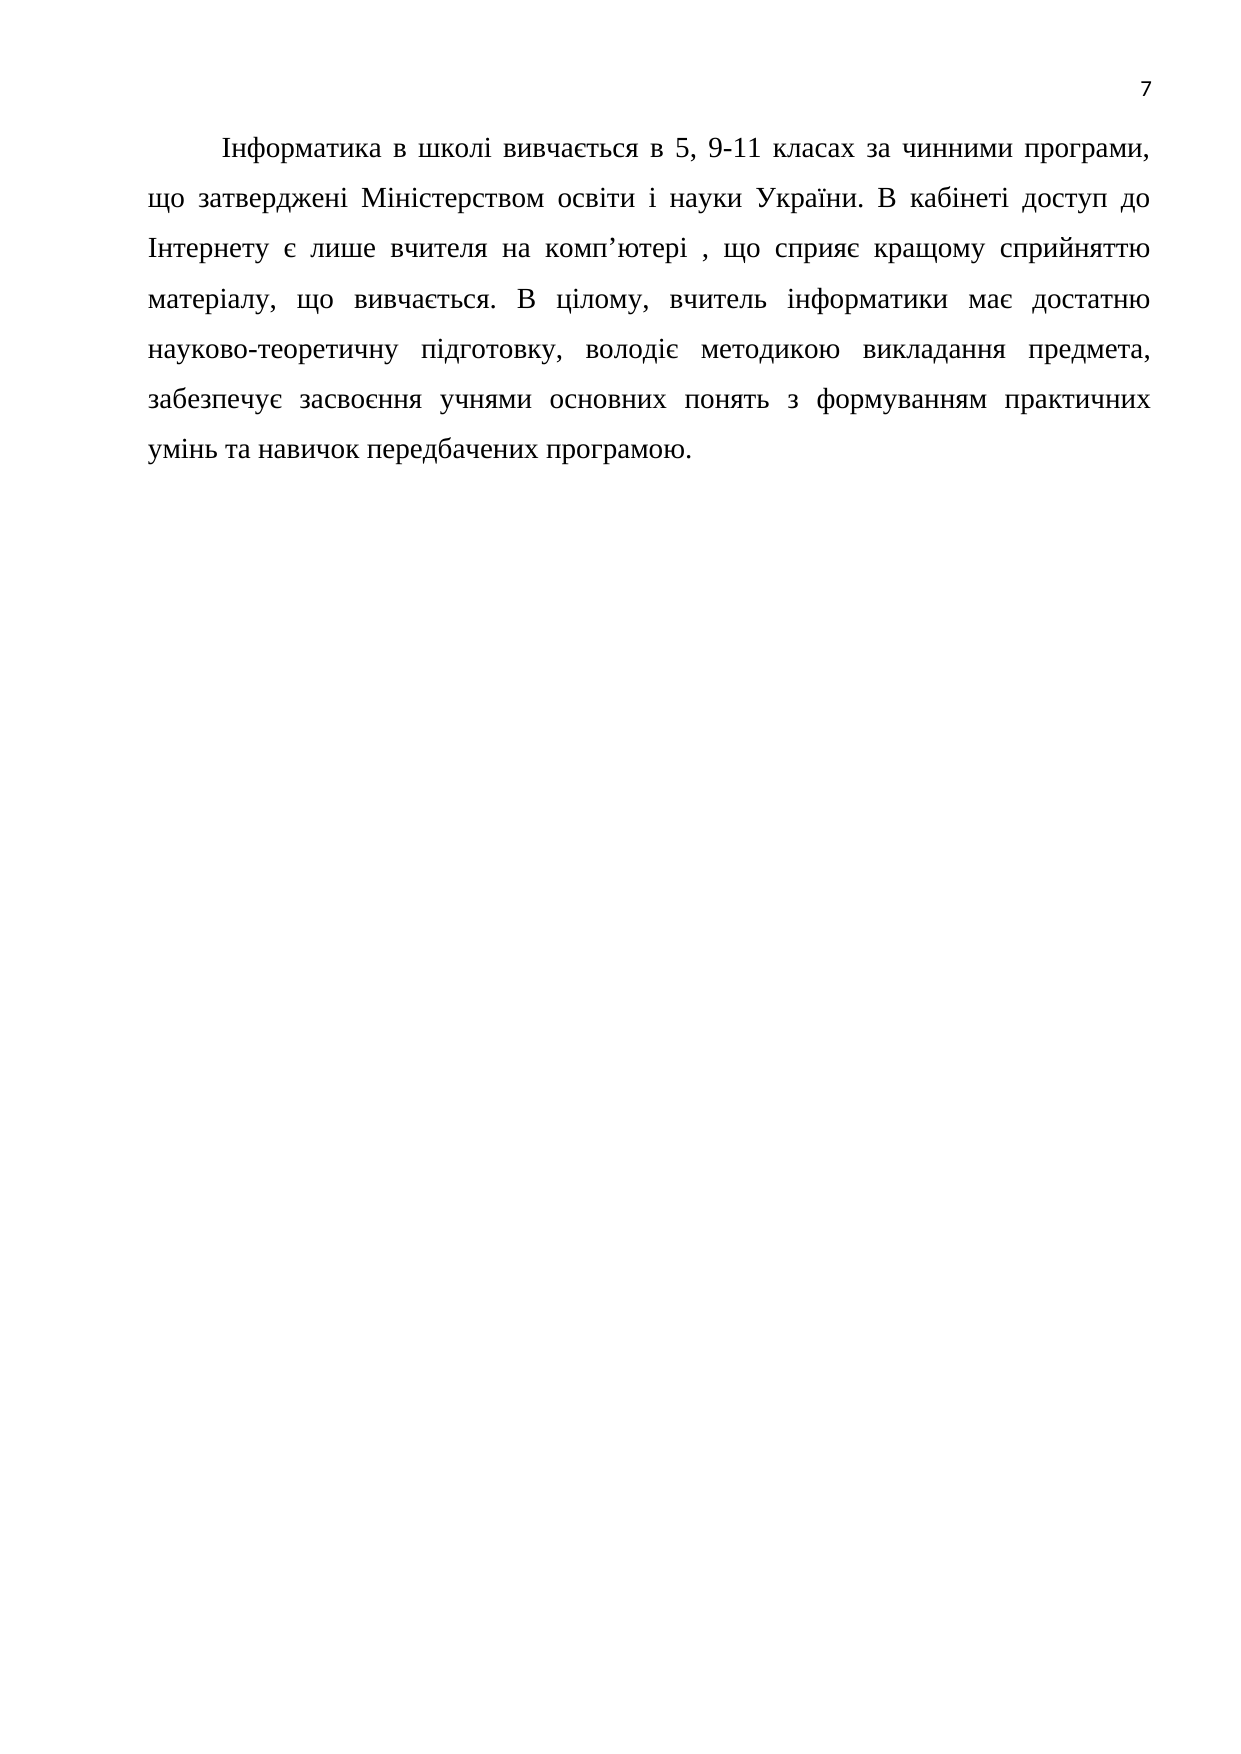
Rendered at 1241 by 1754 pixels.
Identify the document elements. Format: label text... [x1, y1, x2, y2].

text Інформатика в школі вивчається в 5, 9-11 класах за чинними програми, що затверджені Міністерством освіти і науки України. В кабінеті доступ до Інтернету є лише вчителя на комп’ютері , що сприяє кращому сприйняттю матеріалу, що вивчається. В цілому, вчитель інформатики має достатню науково-теоретичну підготовку, володіє методикою викладання предмета, забезпечує засвоєння учнями основних понять з формуванням практичних умінь та навичок передбачених програмою. [148, 130, 1152, 465]
